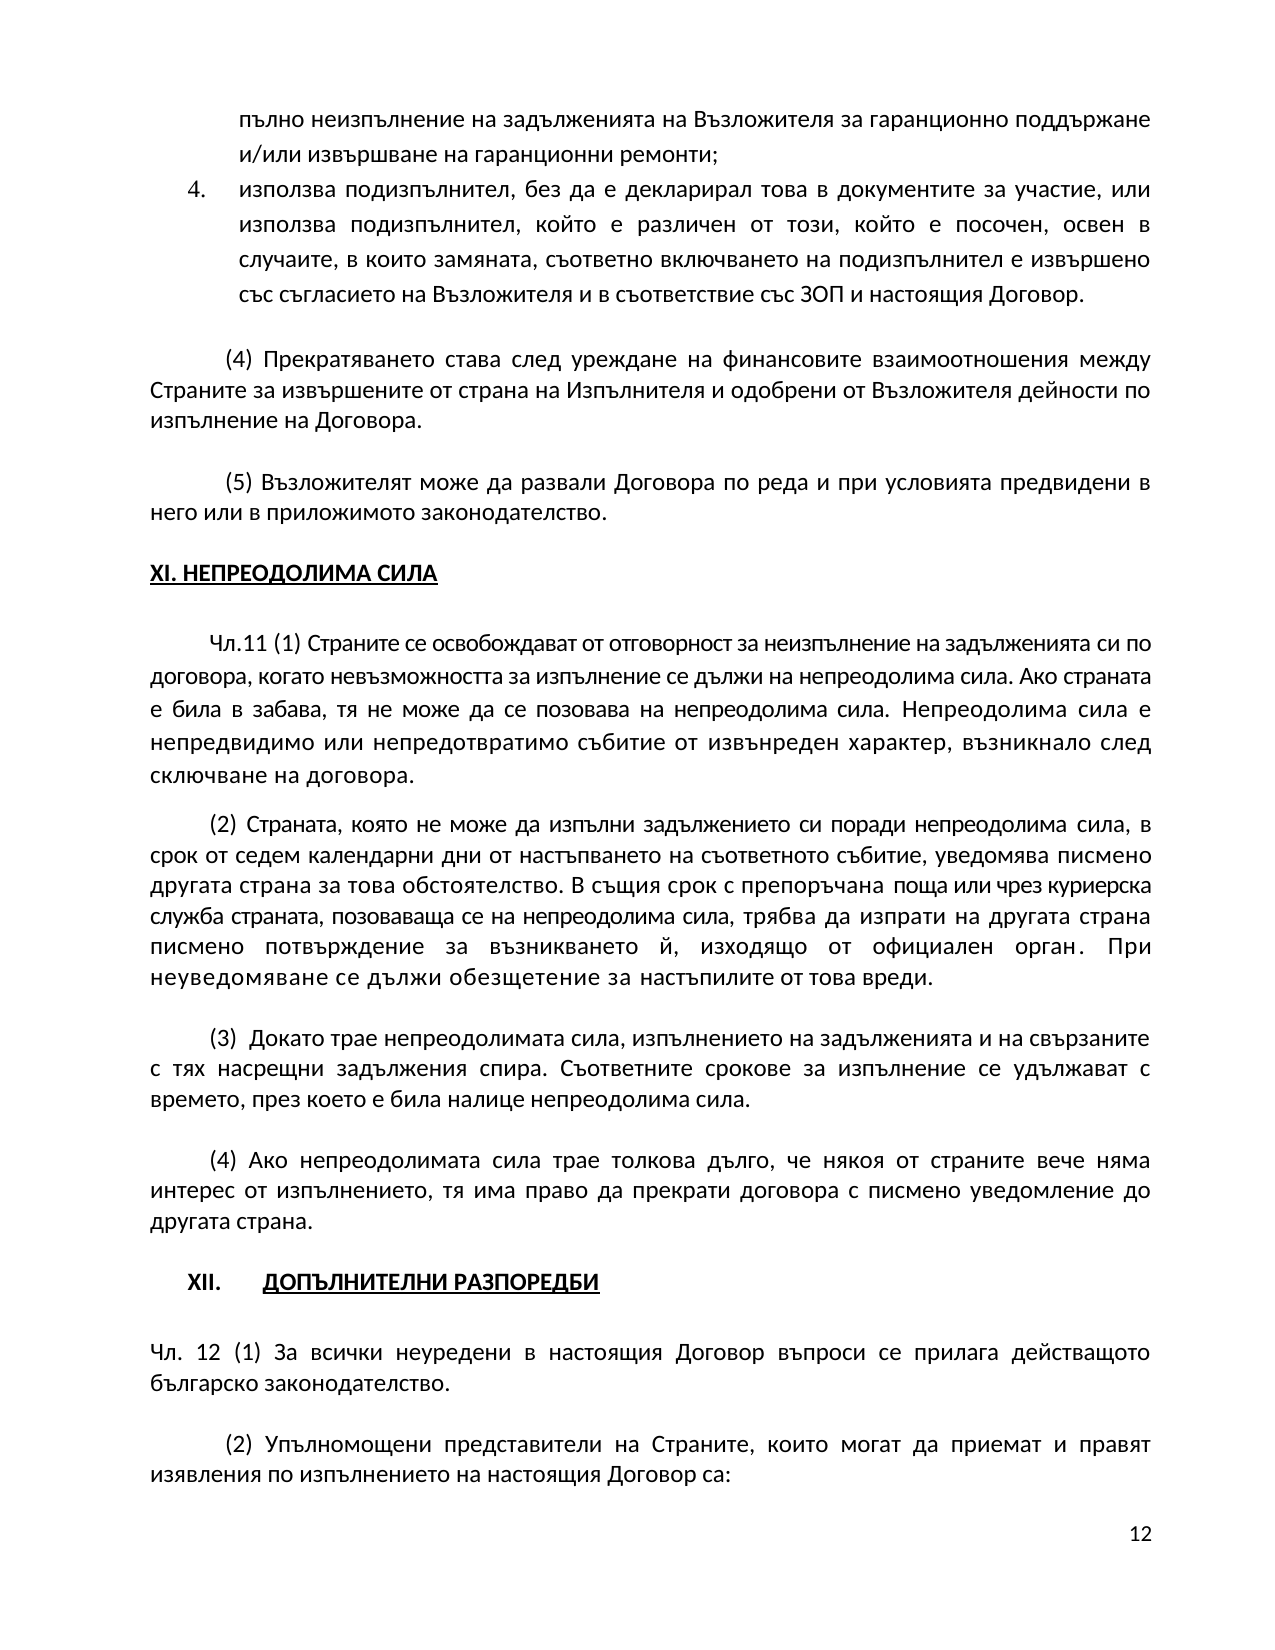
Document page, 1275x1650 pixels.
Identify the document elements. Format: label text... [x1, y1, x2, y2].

text XI. НЕПРЕОДОЛИМА СИЛА [150, 557, 1152, 588]
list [187, 103, 1152, 168]
text Чл.11 (1) Страните се освобождават от отговорност за неизпълнение на задълженията си по договора, когато невъзможността за изпълнение се дължи на непреодолима сила. Ако страната е била в забава, тя не може да се позовава на непреодолима сила. Непреодолима сила е непредвидимо или непредотвратимо събитие от извънреден характер, възникнало след сключване на договора. [150, 627, 1152, 789]
text (4) Прекратяването става след уреждане на финансовите взаимоотношения между Страните за извършените от страна на Изпълнителя и одобрени от Възложителя дейности по изпълнение на Договора. [150, 343, 1152, 435]
text (4) Ако непреодолимата сила трае толкова дълго, че някоя от страните вече няма интерес от изпълнението, тя има право да прекрати договора с писмено уведомление до другата страна. [150, 1144, 1152, 1236]
list използва подизпълнител, без да е декларирал това в документите за участие, или използва подизпълнител, който е различен от този, който е посочен, освен в случаите, в които замяната, съответно включването на подизпълнител е извършено със съгласието на Възложителя и в съответствие със ЗОП и настоящия Договор. [187, 173, 1152, 308]
text Чл. 12 (1) За всички неуредени в настоящия Договор въпроси се прилага действащото българско законодателство. [150, 1336, 1152, 1397]
text (3) Докато трае непреодолимата сила, изпълнението на задълженията и на свързаните с тях насрещни задължения спира. Съответните срокове за изпълнение се удължават с времето, през което е била налице непреодолима сила. [150, 1022, 1152, 1114]
text (2) Страната, която не може да изпълни задължението си поради непреодолима сила, в срок от седем календарни дни от настъпването на съответното събитие, уведомява писмено другата страна за това обстоятелство. В същия срок с препоръчана поща или чрез куриерска служба страната, позоваваща се на непреодолима сила, трябва да изпрати на другата страна писмено потвърждение за възникването й, изходящо от официален орган. При неуведомяване се дължи обезщетение за настъпилите от това вреди. [150, 808, 1152, 992]
text (2) Упълномощени представители на Страните, които могат да приемат и правят изявления по изпълнението на настоящия Договор са: [150, 1428, 1152, 1489]
text (5) Възложителят може да развали Договора по реда и при условията предвидени в него или в приложимото законодателство. [150, 466, 1152, 527]
list ДОПЪЛНИТЕЛНИ РАЗПОРЕДБИ [187, 1266, 1152, 1297]
